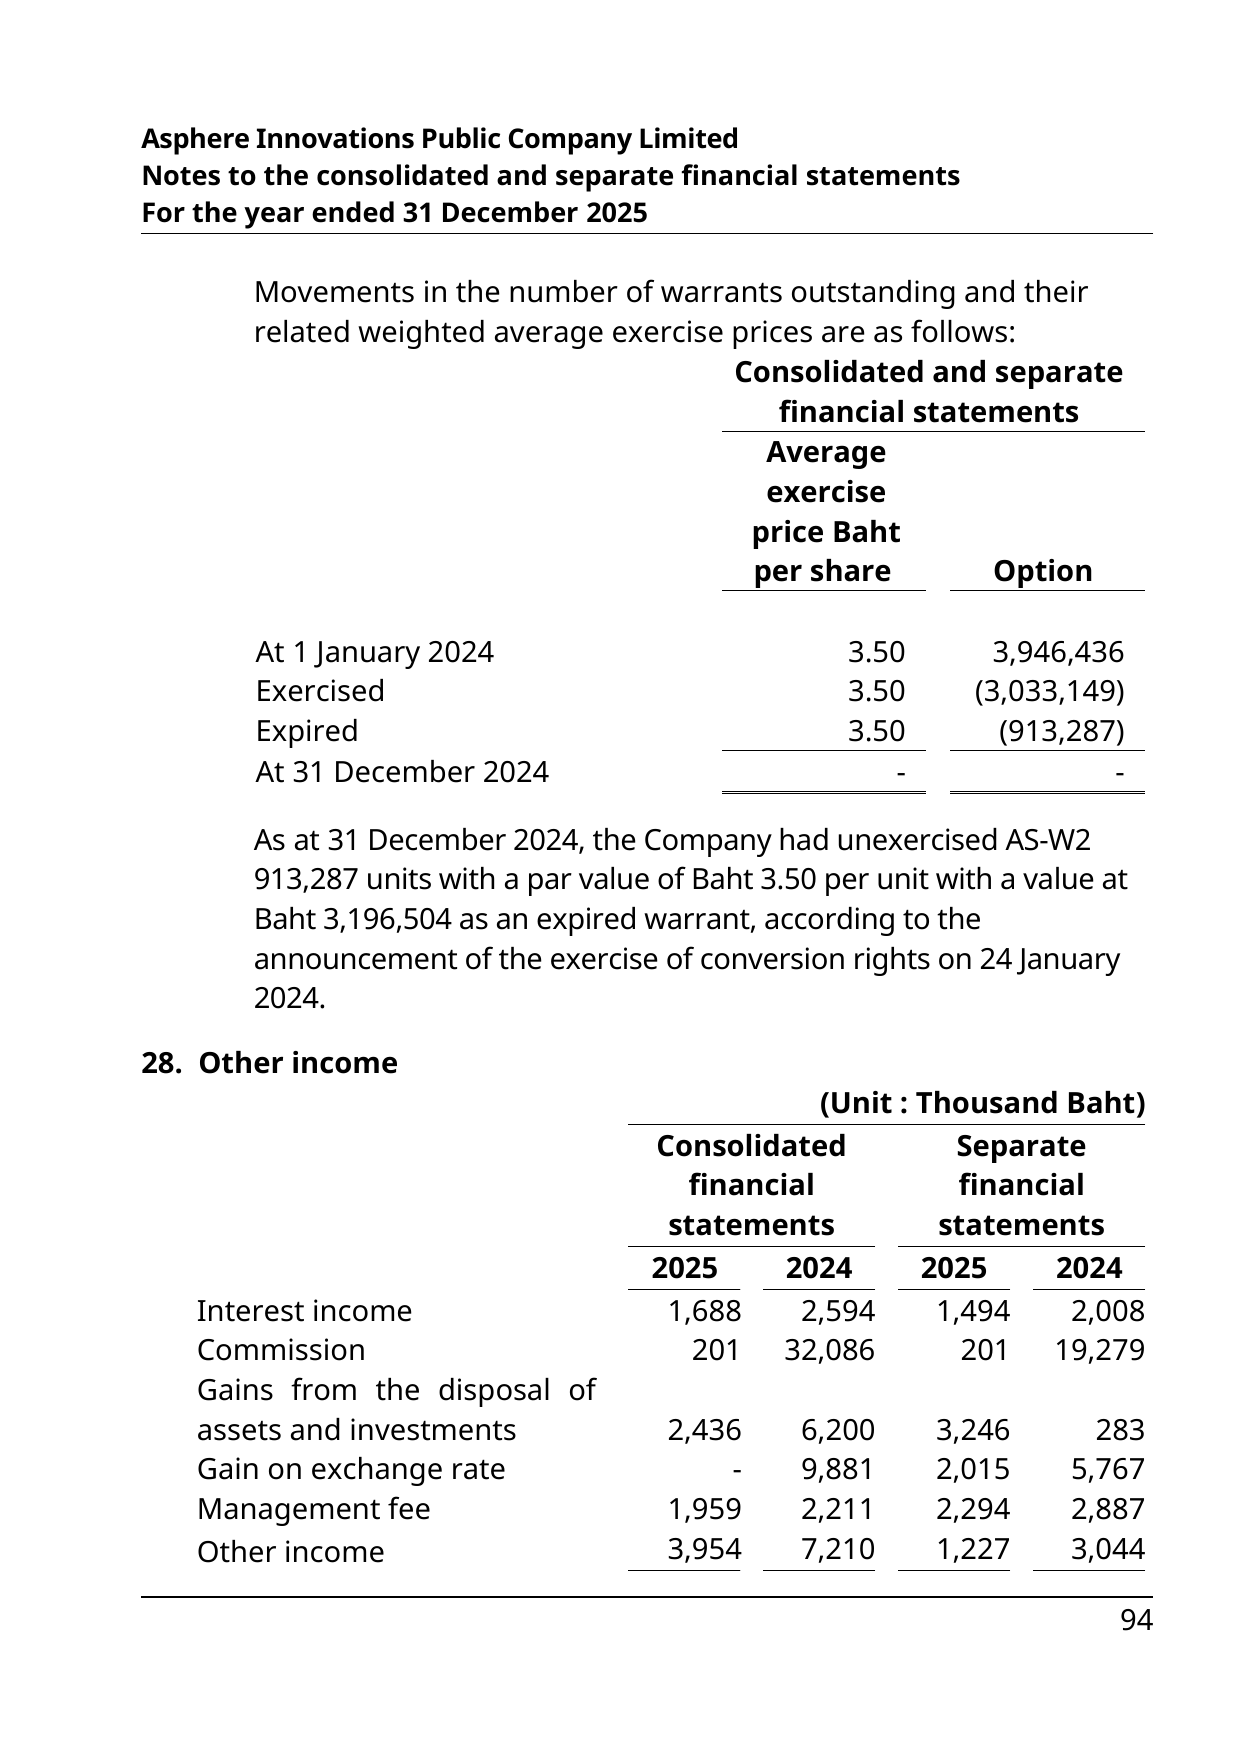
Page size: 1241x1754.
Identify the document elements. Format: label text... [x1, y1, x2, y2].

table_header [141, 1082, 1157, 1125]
list Other income [141, 1042, 1153, 1082]
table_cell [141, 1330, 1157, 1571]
text As at 31 December 2024, the Company had unexercised AS-W2 913,287 units with a par value of Baht 3.50 per unit with a value at Baht 3,196,504 as an expired warrant, according to the announcement of the exercise of conversion rights on 24 January 2024. [253, 819, 1154, 1017]
text Movements in the number of warrants outstanding and their related weighted average exercise prices are as follows: [253, 272, 1144, 351]
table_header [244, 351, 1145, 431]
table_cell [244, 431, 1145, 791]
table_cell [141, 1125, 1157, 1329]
